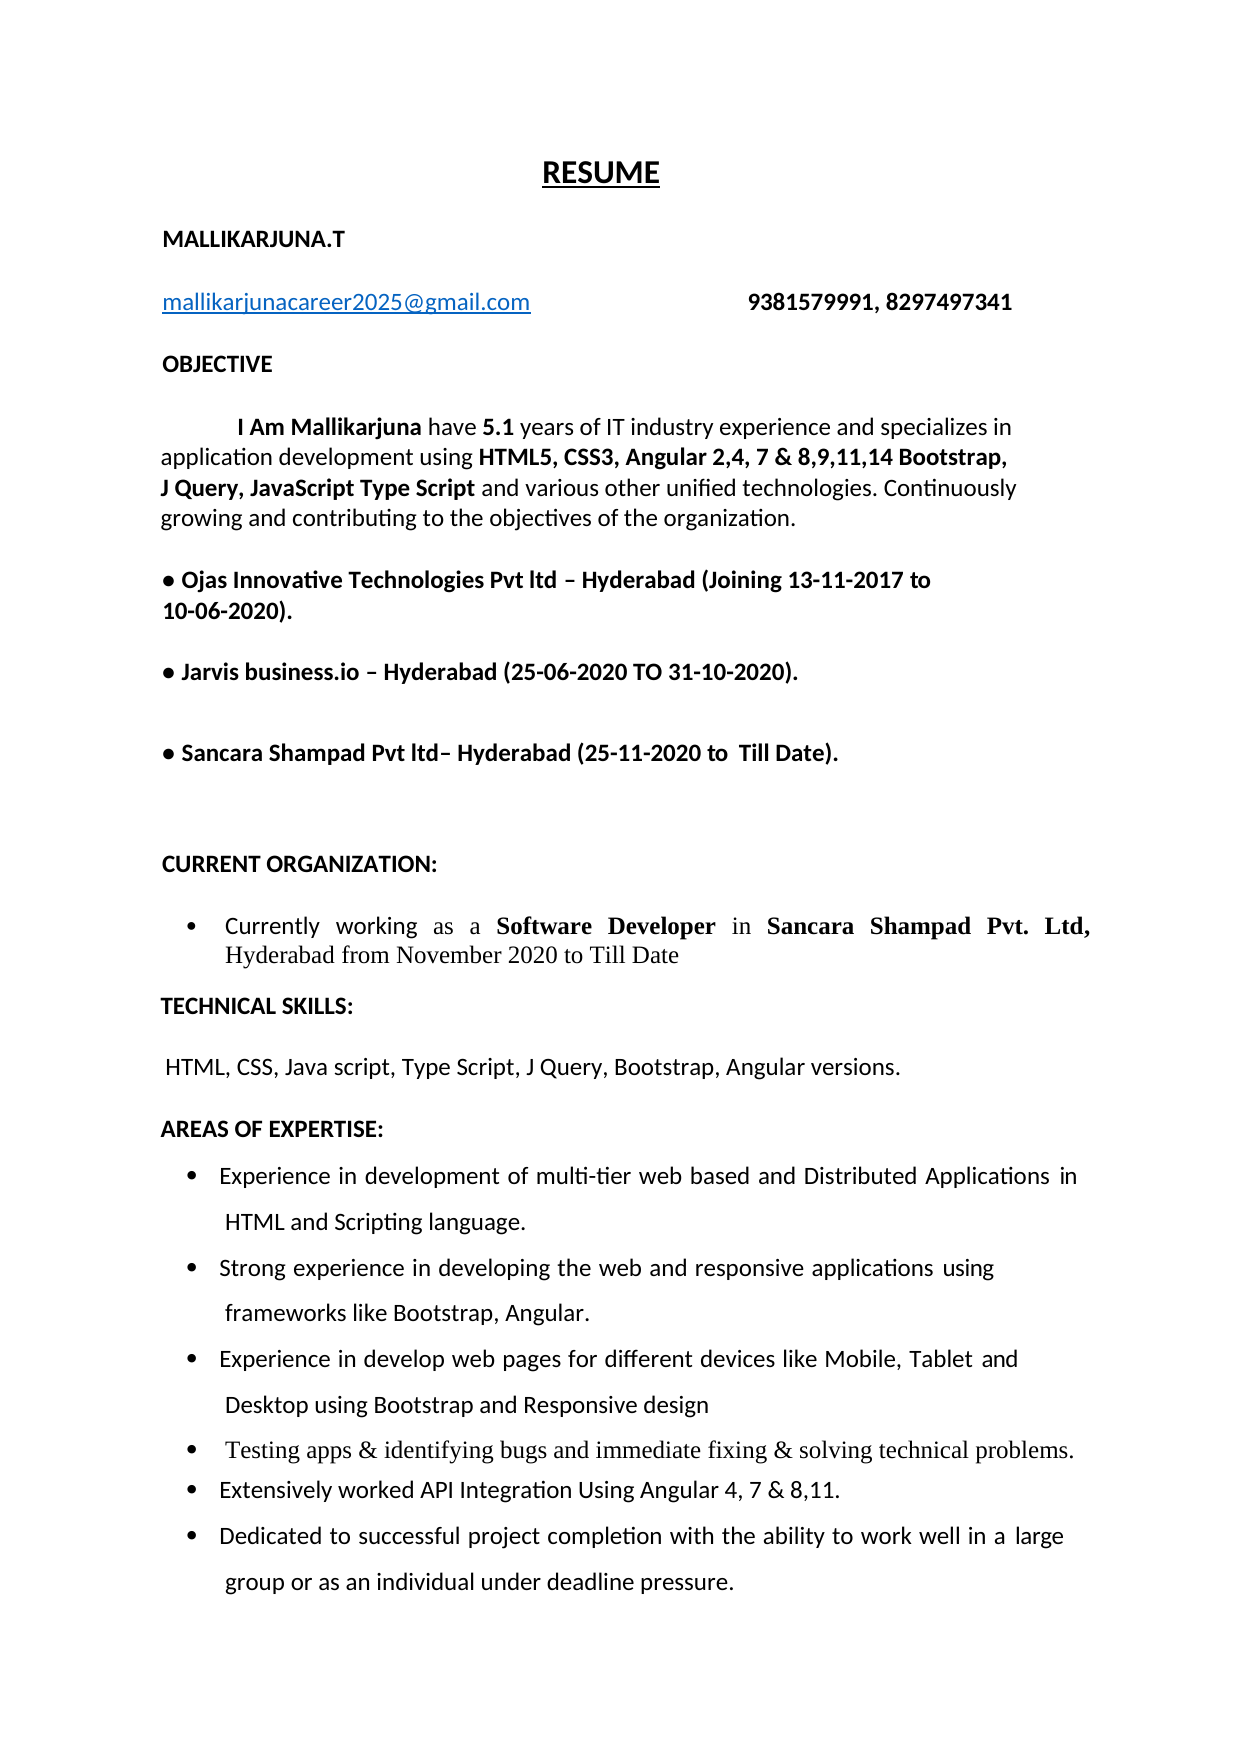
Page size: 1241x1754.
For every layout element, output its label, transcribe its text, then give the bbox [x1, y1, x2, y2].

list Experience in development of multi-tier web based and Distributed Applications in HTML and Scripting language. [187, 1160, 1077, 1237]
text TECHNICAL SKILLS: [160, 990, 1090, 1021]
list Dedicated to successful project completion with the ability to work well in a large group or as an individual under deadline pressure. [187, 1520, 1064, 1596]
text mallikarjunacareer2025@gmail.com 9381579991, 8297497341 [150, 286, 1052, 317]
text I Am Mallikarjuna have 5.1 years of IT industry experience and specializes in application development using HTML5, CSS3, Angular 2,4, 7 & 8,9,11,14 Bootstrap, [160, 411, 1079, 472]
list Experience in develop web pages for different devices like Mobile, Tablet and Desktop using Bootstrap and Responsive design [187, 1343, 1018, 1419]
list Strong experience in developing the web and responsive applications using frameworks like Bootstrap, Angular. [187, 1252, 994, 1328]
list Currently working as a Software Developer in Sancara Shampad Pvt. Ltd, Hyderabad from November 2020 to Till Date [187, 910, 1090, 969]
list Testing apps & identifying bugs and immediate fixing & solving technical problems. [187, 1435, 1090, 1463]
list Ojas Innovative Technologies Pvt ltd – Hyderabad (Joining 13-11-2017 to 10-06-2020). [162, 564, 945, 626]
text J Query, JavaScript Type Script and various other unified technologies. Continuously growing and contributing to the objectives of the organization. [160, 472, 1079, 533]
text OBJECTIVE [162, 348, 1090, 379]
list Extensively worked API Integration Using Angular 4, 7 & 8,11. [187, 1474, 1090, 1505]
text AREAS OF EXPERTISE: [160, 1113, 1090, 1144]
text MALLIKARJUNA.T [162, 223, 1090, 254]
list Sancara Shampad Pvt ltd– Hyderabad (25-11-2020 to Till Date). [162, 737, 945, 767]
text HTML, CSS, Java script, Type Script, J Query, Bootstrap, Angular versions. [165, 1051, 1090, 1082]
text CURRENT ORGANIZATION: [162, 848, 927, 878]
list Jarvis business.io – Hyderabad (25-06-2020 TO 31-10-2020). [162, 656, 945, 687]
text RESUME [533, 152, 668, 192]
